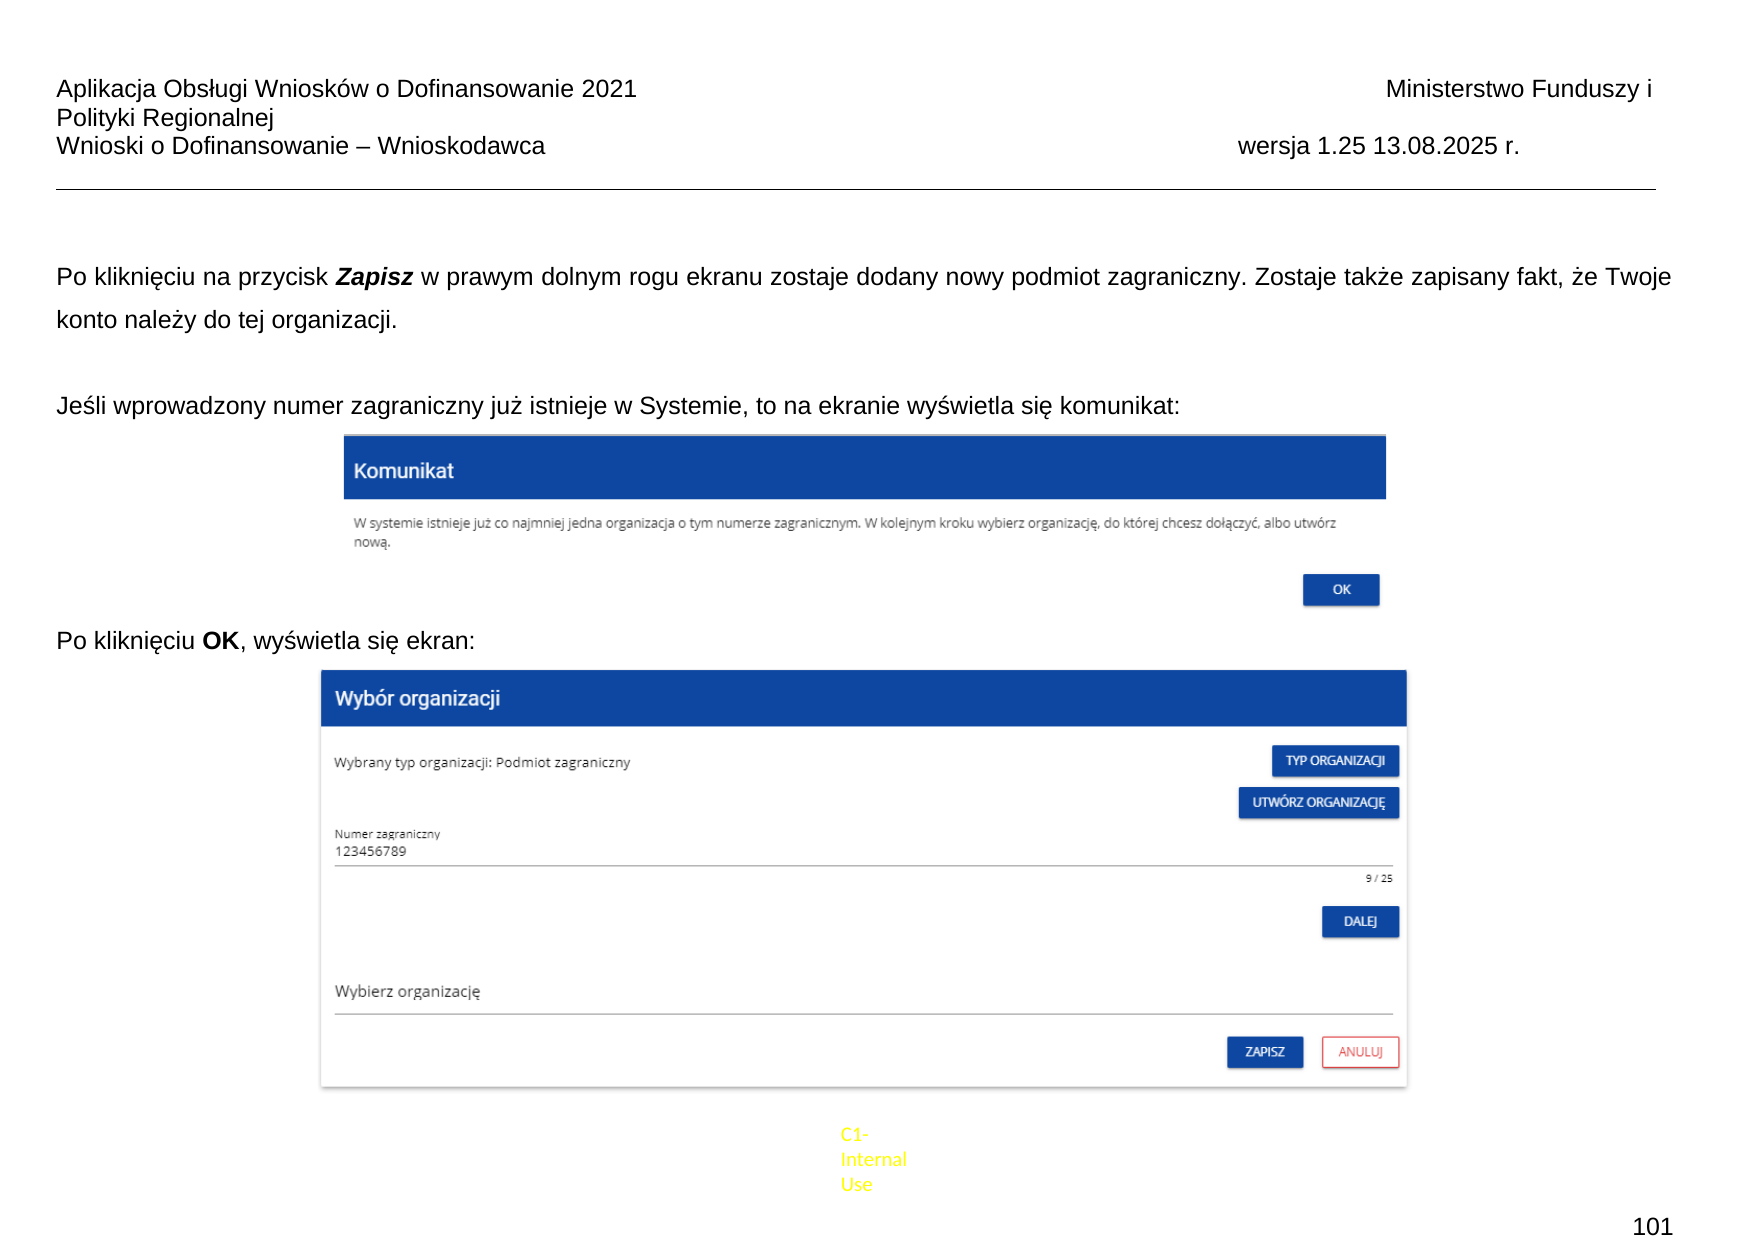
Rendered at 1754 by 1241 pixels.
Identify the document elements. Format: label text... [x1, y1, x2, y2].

picture [343, 434, 1387, 612]
text Po kliknięciu na przycisk Zapisz w prawym dolnym rogu ekranu zostaje dodany nowy podmiot zagraniczny. Zostaje także zapisany fakt, że Twoje konto należy do tej organizacji. [56, 262, 1674, 334]
text Jeśli wprowadzony numer zagraniczny już istnieje w Systemie, to na ekranie wyświetla się komunikat: [56, 391, 1674, 420]
picture [317, 669, 1413, 1094]
text Po kliknięciu OK, wyświetla się ekran: [56, 626, 1674, 655]
